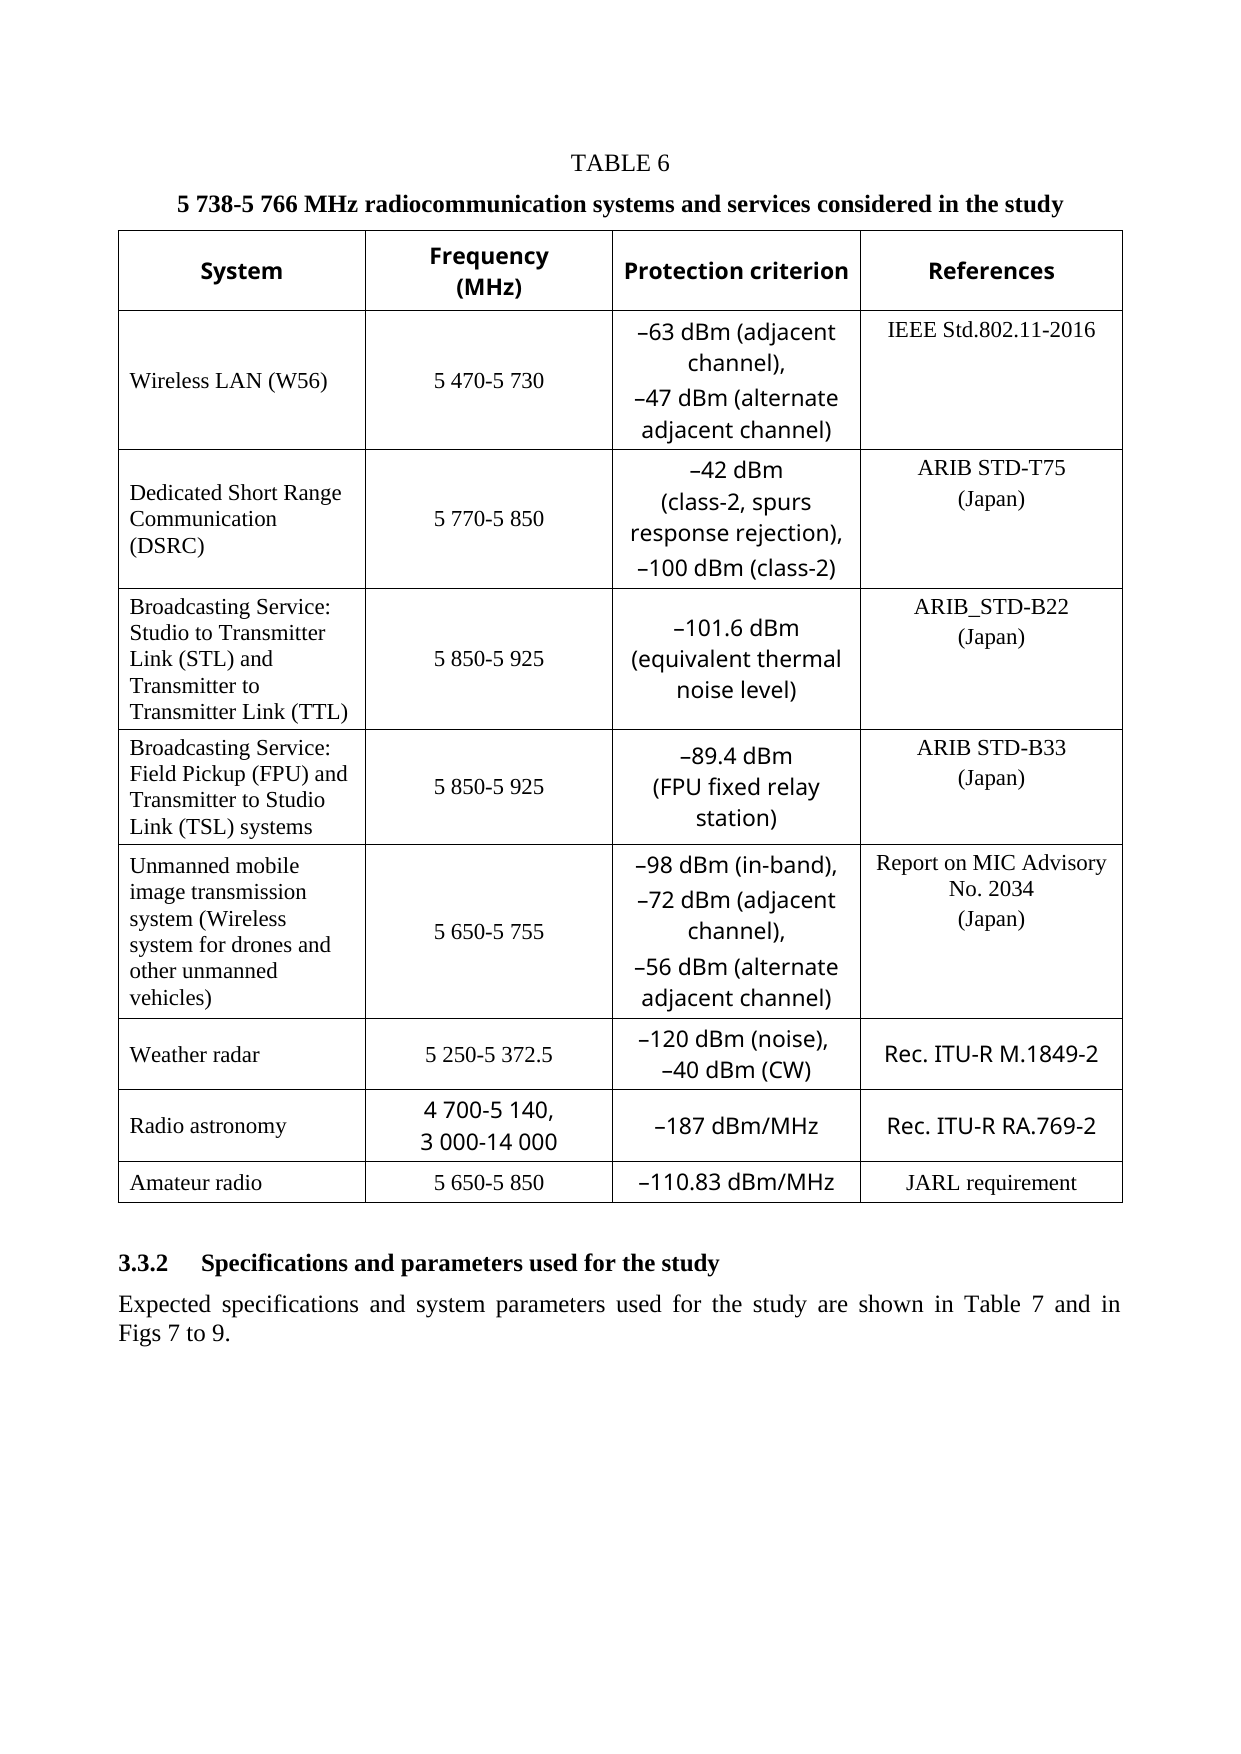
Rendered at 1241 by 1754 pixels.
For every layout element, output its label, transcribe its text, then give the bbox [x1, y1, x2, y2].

table_cell –110.83 dBm/MHz [613, 1162, 860, 1202]
table_cell –89.4 dBm (FPU fixed relay station) [613, 730, 860, 843]
title 5 738-5 766 MHz radiocommunication systems and services considered in the study [118, 189, 1122, 218]
table_header References [861, 231, 1122, 310]
subtitle 3.3.2 Specifications and parameters used for the study [118, 1248, 1122, 1276]
table_cell 5 850-5 925 [366, 730, 612, 843]
table_cell 4 700-5 140, 3 000-14 000 [366, 1090, 612, 1161]
text TABLE 6 [118, 148, 1122, 176]
table_cell ARIB_STD-B22 (Japan) [861, 589, 1122, 729]
table_cell –120 dBm (noise), –40 dBm (CW) [613, 1019, 860, 1089]
table_header System [119, 231, 365, 310]
table_cell Radio astronomy [119, 1090, 365, 1161]
table_cell Broadcasting Service: Field Pickup (FPU) and Transmitter to Studio Link (TSL) systems [119, 730, 365, 843]
table_cell Amateur radio [119, 1162, 365, 1202]
table_cell –63 dBm (adjacent channel), –47 dBm (alternate adjacent channel) [613, 311, 860, 449]
table_cell 5 650-5 755 [366, 845, 612, 1017]
table_cell 5 770-5 850 [366, 450, 612, 587]
table_cell –98 dBm (in-band), –72 dBm (adjacent channel), –56 dBm (alternate adjacent channel) [613, 845, 860, 1017]
table_cell ARIB STD-T75 (Japan) [861, 450, 1122, 587]
table_cell ARIB STD-B33 (Japan) [861, 730, 1122, 843]
table_cell 5 650-5 850 [366, 1162, 612, 1202]
table_cell –187 dBm/MHz [613, 1090, 860, 1161]
table_cell Wireless LAN (W56) [119, 311, 365, 449]
table_cell –42 dBm (class-2, spurs response rejection), –100 dBm (class-2) [613, 450, 860, 587]
table_cell 5 850-5 925 [366, 589, 612, 729]
table_cell Weather radar [119, 1019, 365, 1089]
table_cell Report on MIC Advisory No. 2034 (Japan) [861, 845, 1122, 1017]
table_cell Unmanned mobile image transmission system (Wireless system for drones and other unmanned vehicles) [119, 845, 365, 1017]
table_header Frequency (MHz) [366, 231, 612, 310]
table_cell –101.6 dBm (equivalent thermal noise level) [613, 589, 860, 729]
text Expected specifications and system parameters used for the study are shown in Table 7 and in Figs 7 to 9. [118, 1289, 1122, 1346]
table_cell Rec. ITU-R RA.769-2 [861, 1090, 1122, 1161]
table_cell 5 250-5 372.5 [366, 1019, 612, 1089]
table_cell JARL requirement [861, 1162, 1122, 1202]
table_cell 5 470-5 730 [366, 311, 612, 449]
table_cell Dedicated Short Range Communication (DSRC) [119, 450, 365, 587]
table_cell Rec. ITU-R M.1849-2 [861, 1019, 1122, 1089]
table_cell IEEE Std.802.11-2016 [861, 311, 1122, 449]
table_header Protection criterion [613, 231, 860, 310]
table_cell Broadcasting Service: Studio to Transmitter Link (STL) and Transmitter to Transmitter Link (TTL) [119, 589, 365, 729]
